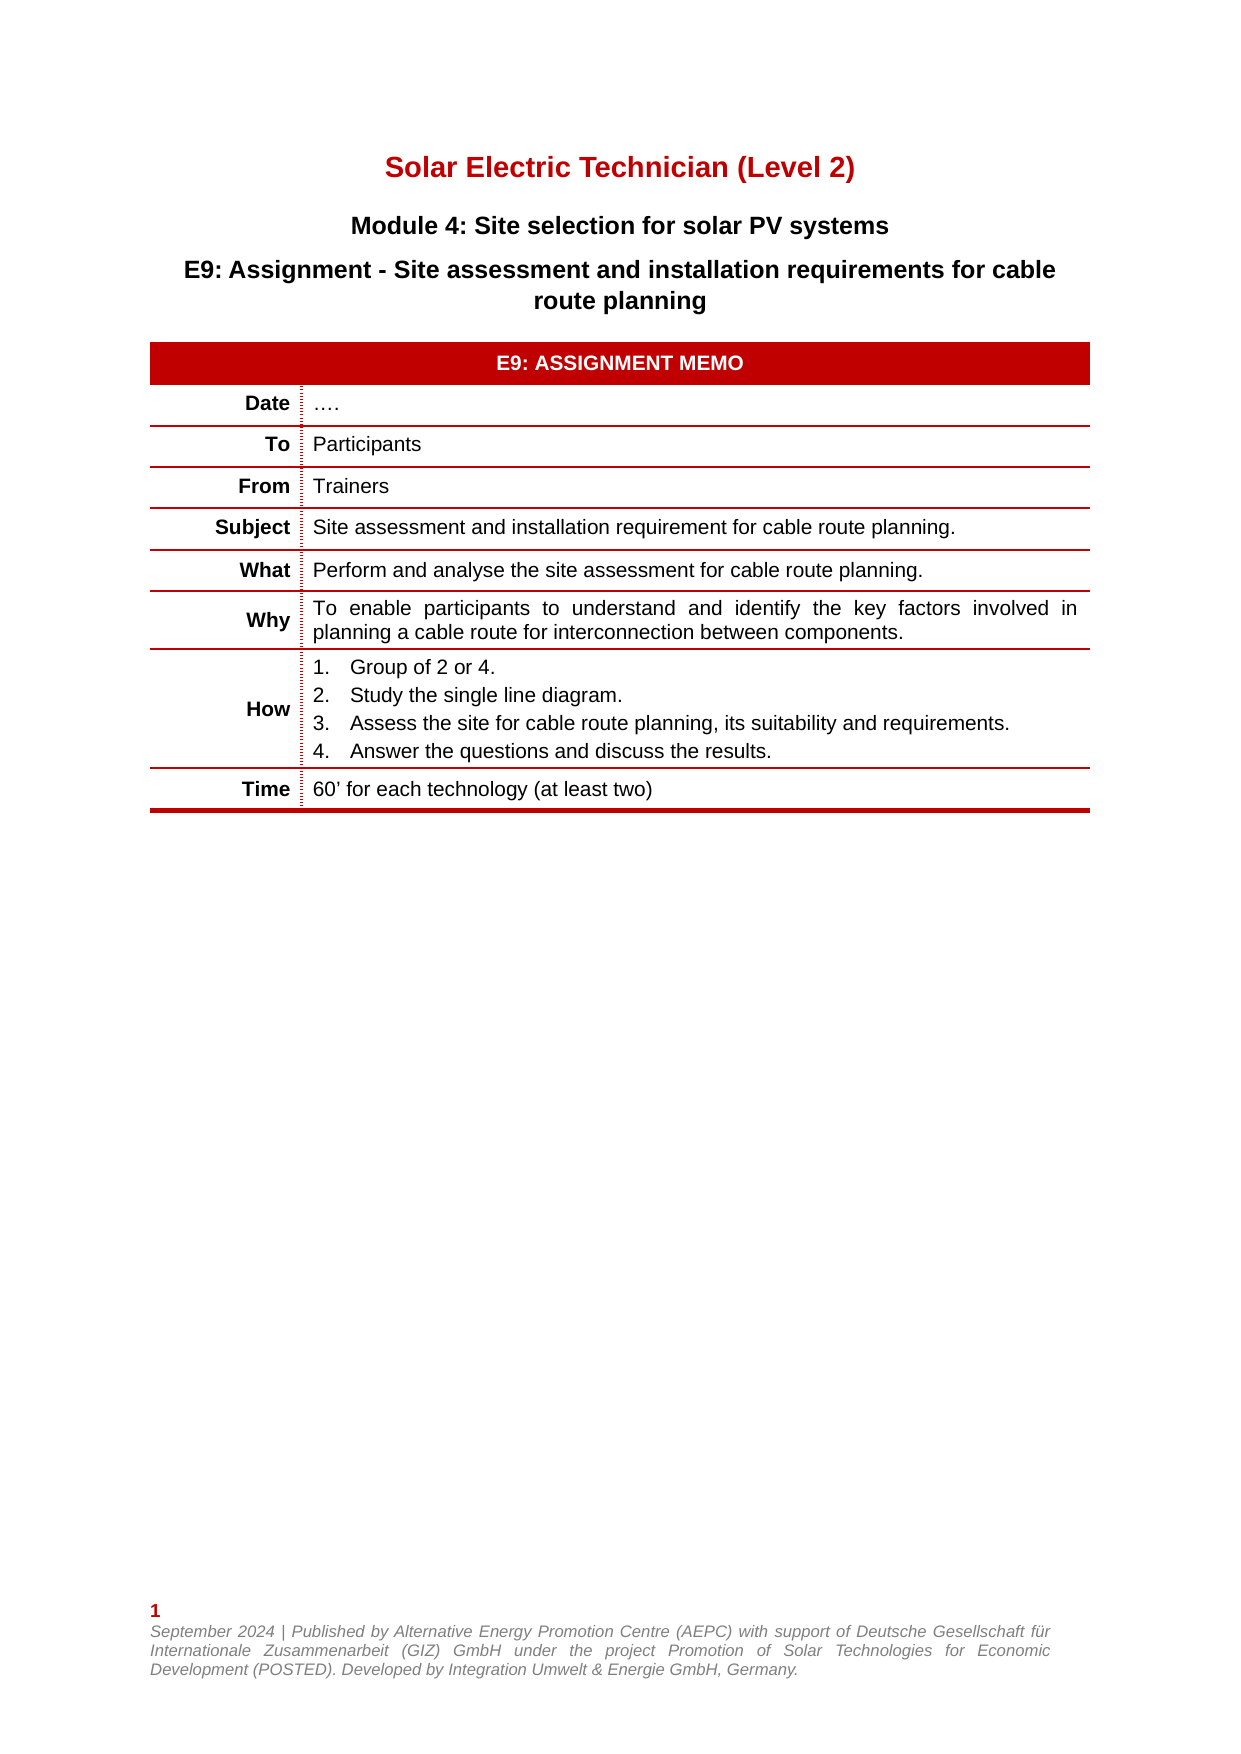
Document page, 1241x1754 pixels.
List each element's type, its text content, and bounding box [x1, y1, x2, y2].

table_cell Trainers [301, 468, 1090, 507]
table_cell Why [150, 592, 301, 648]
table_cell To [150, 427, 301, 466]
table_cell 60’ for each technology (at least two) [301, 769, 1090, 808]
table_cell From [150, 468, 301, 507]
table_cell Site assessment and installation requirement for cable route planning. [301, 509, 1090, 548]
table_cell Perform and analyse the site assessment for cable route planning. [301, 551, 1090, 590]
table_cell Participants [301, 427, 1090, 466]
table_cell What [150, 551, 301, 590]
table_header E9: ASSIGNMENT MEMO [150, 342, 1090, 383]
table_cell Group of 2 or 4. Study the single line diagram. Assess the site for cable route planning, its suitability and requirements. Answer the questions and discuss the results. [301, 650, 1090, 767]
text E9: Assignment - Site assessment and installation requirements for cable route planning [150, 255, 1090, 314]
table_cell Date [150, 385, 301, 424]
text Solar Electric Technician (Level 2) [150, 150, 1090, 183]
table_cell To enable participants to understand and identify the key factors involved in planning a cable route for interconnection between components. [301, 592, 1090, 648]
text Module 4: Site selection for solar PV systems [150, 211, 1090, 240]
table_cell …. [301, 385, 1090, 424]
table_cell Time [150, 769, 301, 808]
table_cell How [150, 650, 301, 767]
table_cell Subject [150, 509, 301, 548]
